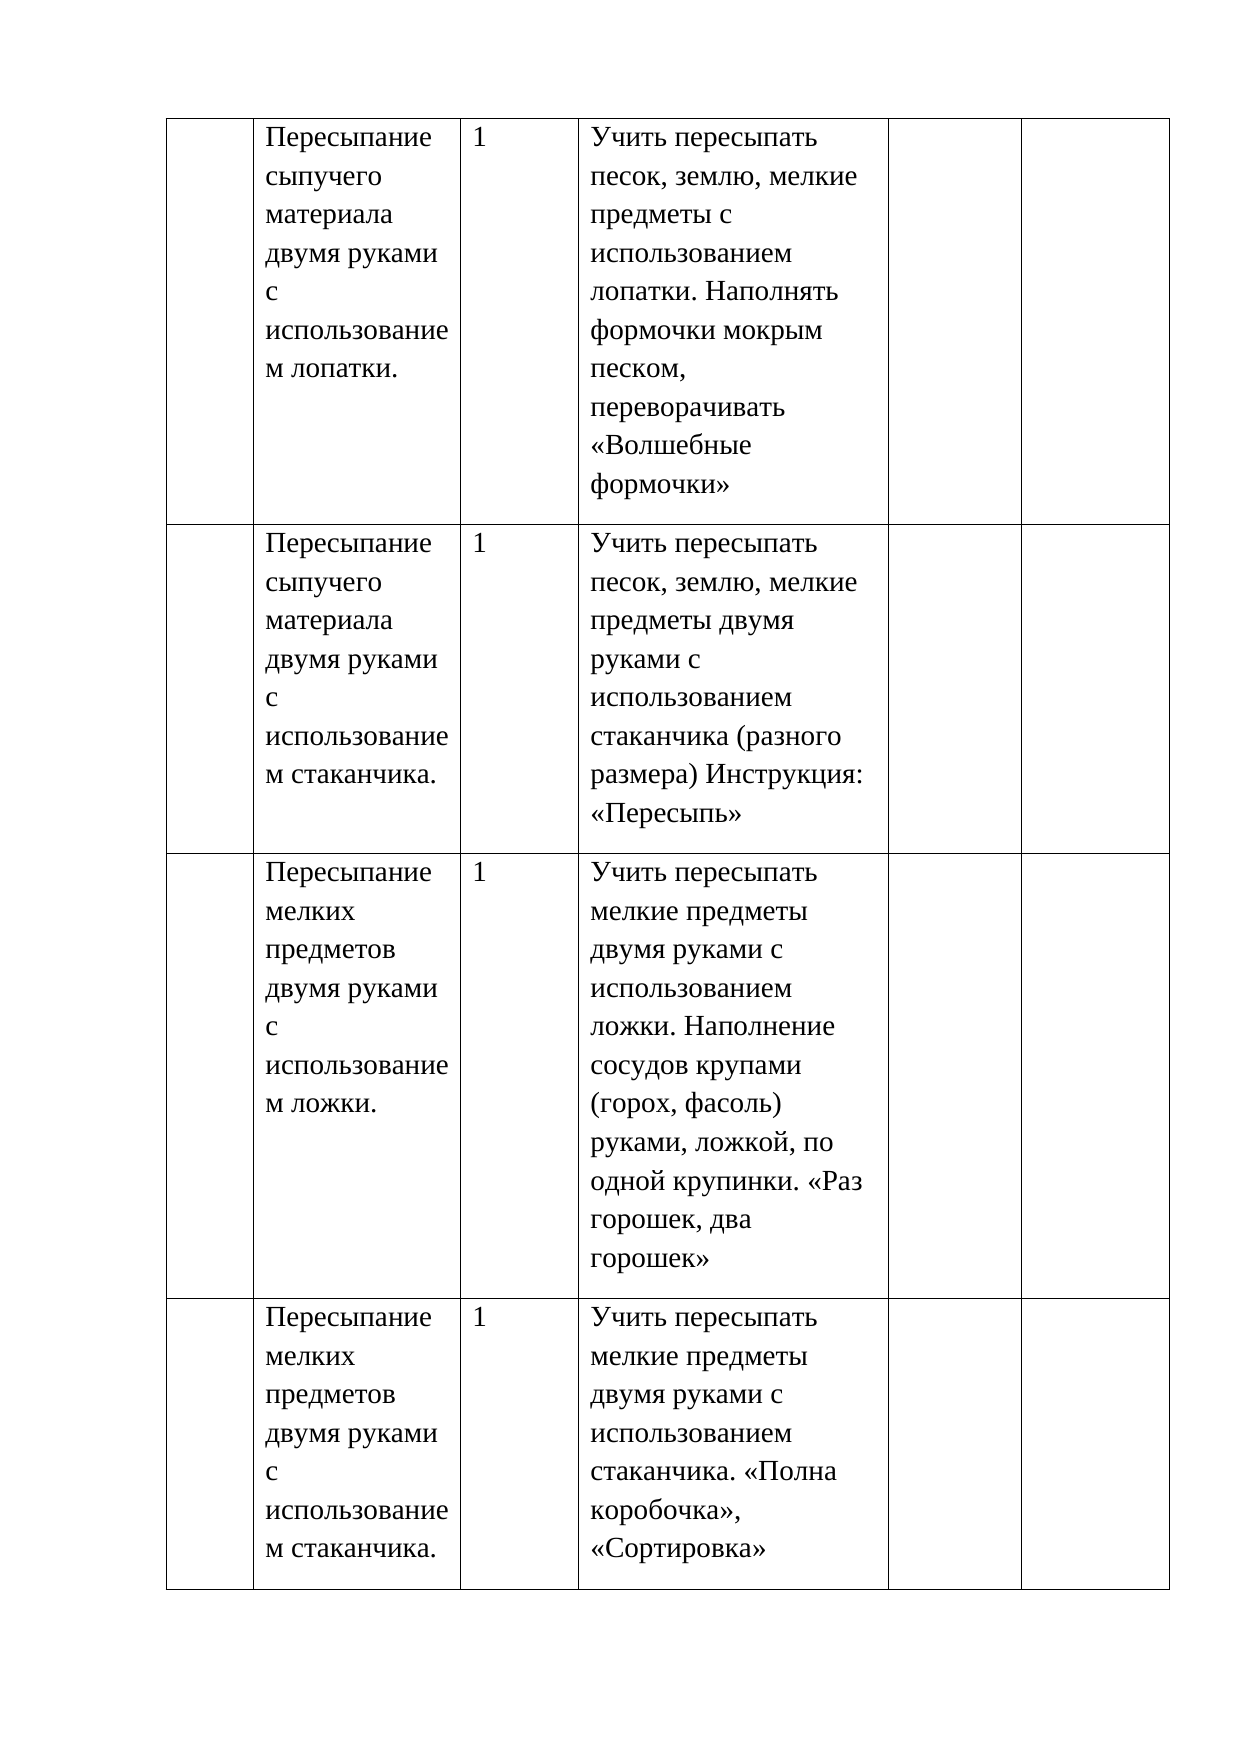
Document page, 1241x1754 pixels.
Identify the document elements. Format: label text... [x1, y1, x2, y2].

table_cell [1022, 854, 1169, 1298]
table_cell [1022, 525, 1169, 853]
table_cell Пересыпание сыпучего материала двумя руками с использованием стаканчика. [254, 525, 460, 853]
table_cell [167, 854, 253, 1298]
table_cell [889, 854, 1021, 1298]
table_cell Учить пересыпать песок, землю, мелкие предметы двумя руками с использованием стаканчика (разного размера) Инструкция: «Пересыпь» [579, 525, 888, 853]
table_cell 1 [461, 1299, 578, 1588]
table_cell Учить пересыпать песок, землю, мелкие предметы с использованием лопатки. Наполнять формочки мокрым песком, переворачивать «Волшебные формочки» [579, 119, 888, 524]
table_cell [889, 119, 1021, 524]
table_cell [167, 1299, 253, 1588]
table_cell [1022, 119, 1169, 524]
table_cell [167, 119, 253, 524]
table_cell Пересыпание мелких предметов двумя руками с использованием ложки. [254, 854, 460, 1298]
table_cell [1022, 1299, 1169, 1588]
table_cell [167, 525, 253, 853]
table_cell 1 [461, 119, 578, 524]
table_cell Пересыпание мелких предметов двумя руками с использованием стаканчика. [254, 1299, 460, 1588]
table_cell [889, 525, 1021, 853]
table_cell Пересыпание сыпучего материала двумя руками с использованием лопатки. [254, 119, 460, 524]
table_cell 1 [461, 854, 578, 1298]
table_cell [889, 1299, 1021, 1588]
table_cell 1 [461, 525, 578, 853]
table_cell Учить пересыпать мелкие предметы двумя руками с использованием ложки. Наполнение сосудов крупами (горох, фасоль) руками, ложкой, по одной крупинки. «Раз горошек, два горошек» [579, 854, 888, 1298]
table_cell Учить пересыпать мелкие предметы двумя руками с использованием стаканчика. «Полна коробочка», «Сортировка» [579, 1299, 888, 1588]
